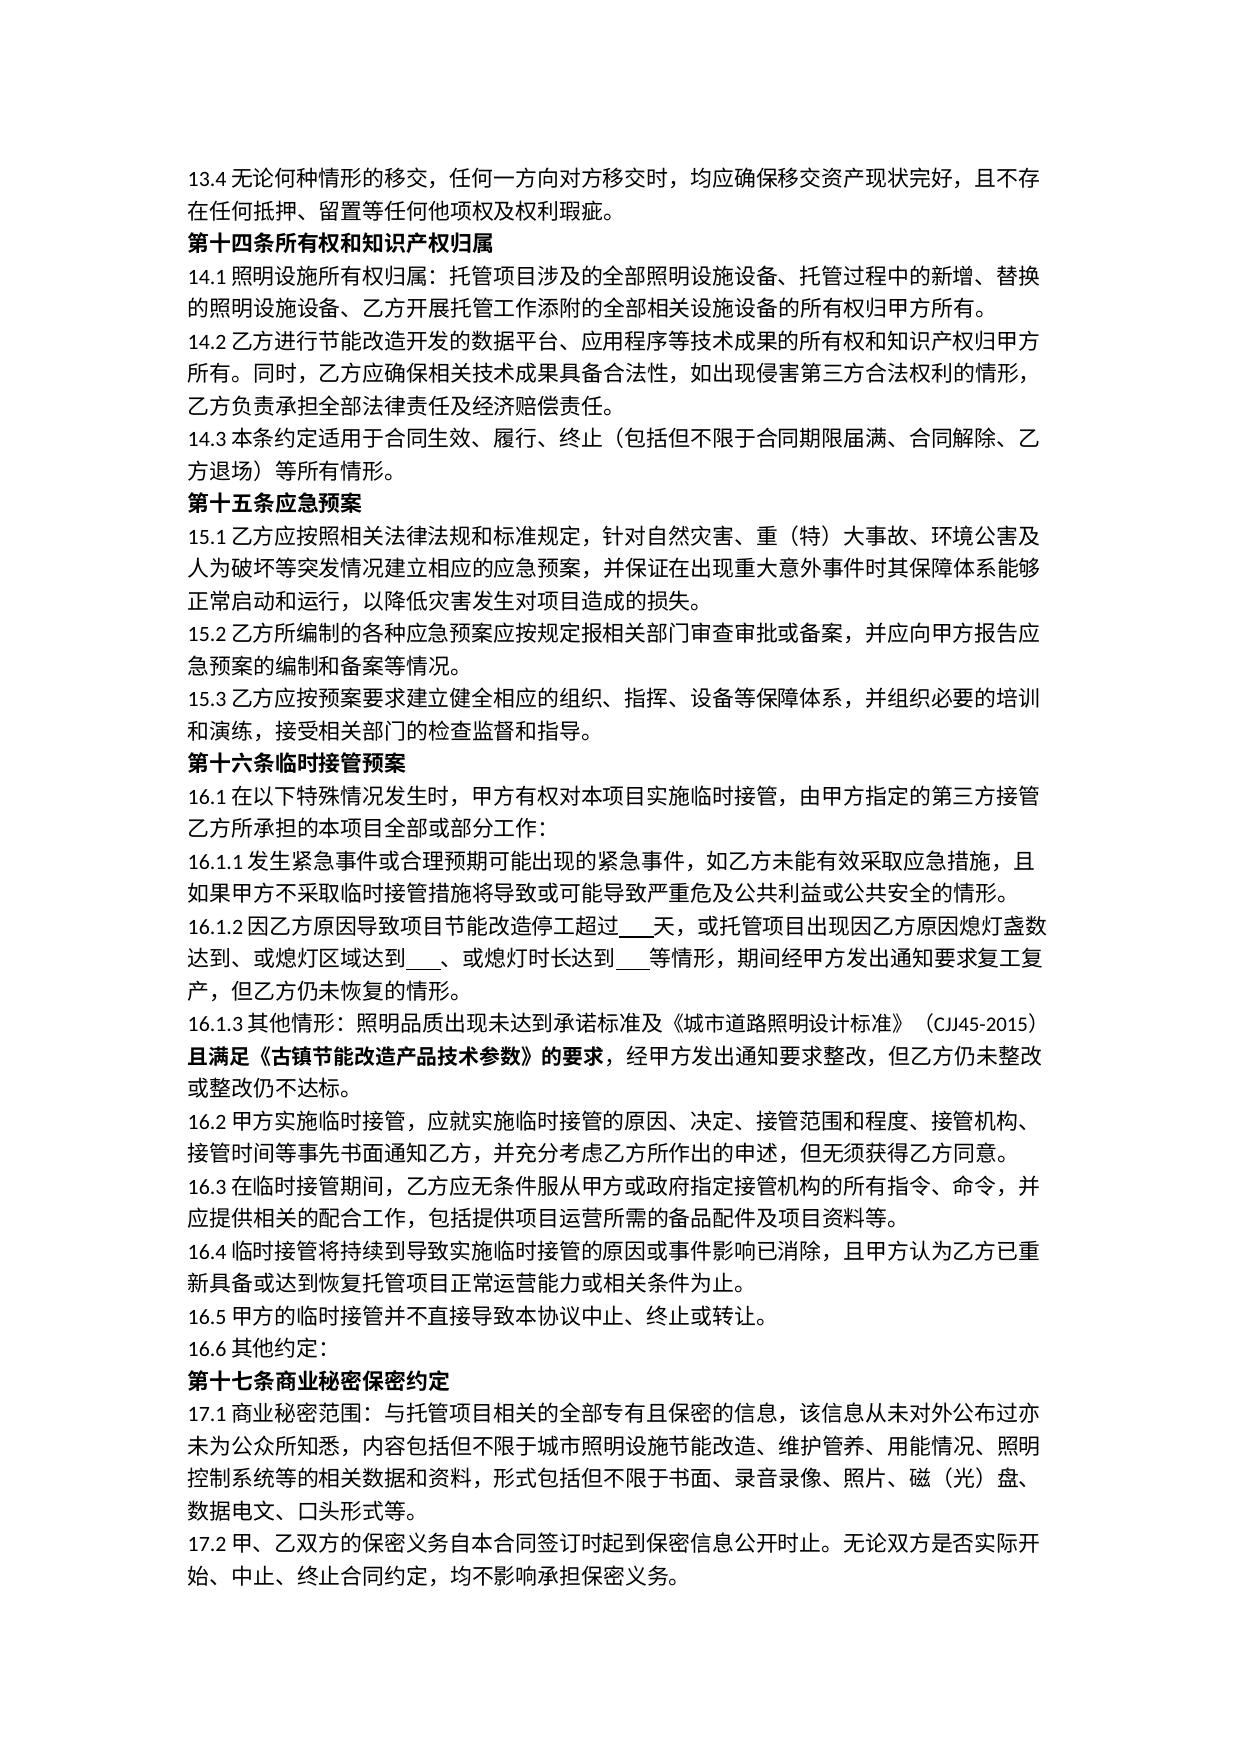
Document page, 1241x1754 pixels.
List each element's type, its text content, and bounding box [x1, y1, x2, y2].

text 16.1.2因乙方原因导致项目节能改造停工超过 天，或托管项目出现因乙方原因熄灯盏数达到、或熄灯区域达到 、或熄灯时长达到 等情形，期间经甲方发出通知要求复工复产，但乙方仍未恢复的情形。 [187, 909, 1053, 1007]
text 16.1在以下特殊情况发生时，甲方有权对本项目实施临时接管，由甲方指定的第三方接管乙方所承担的本项目全部或部分工作： [187, 779, 1053, 844]
text 第十六条临时接管预案 [187, 747, 1053, 779]
text 16.6其他约定： [187, 1332, 1053, 1364]
text 第十四条所有权和知识产权归属 [187, 227, 1053, 259]
text 16.3在临时接管期间，乙方应无条件服从甲方或政府指定接管机构的所有指令、命令，并应提供相关的配合工作，包括提供项目运营所需的备品配件及项目资料等。 [187, 1169, 1053, 1234]
text 15.2乙方所编制的各种应急预案应按规定报相关部门审查审批或备案，并应向甲方报告应急预案的编制和备案等情况。 [187, 617, 1053, 682]
text 16.1.1发生紧急事件或合理预期可能出现的紧急事件，如乙方未能有效采取应急措施，且如果甲方不采取临时接管措施将导致或可能导致严重危及公共利益或公共安全的情形。 [187, 844, 1053, 909]
text 17.1商业秘密范围：与托管项目相关的全部专有且保密的信息，该信息从未对外公布过亦未为公众所知悉，内容包括但不限于城市照明设施节能改造、维护管养、用能情况、照明控制系统等的相关数据和资料，形式包括但不限于书面、录音录像、照片、磁（光）盘、数据电文、口头形式等。 [187, 1397, 1053, 1527]
text 第十五条应急预案 [187, 487, 1053, 519]
text 15.1乙方应按照相关法律法规和标准规定，针对自然灾害、重（特）大事故、环境公害及人为破坏等突发情况建立相应的应急预案，并保证在出现重大意外事件时其保障体系能够正常启动和运行，以降低灾害发生对项目造成的损失。 [187, 519, 1053, 617]
text 16.4临时接管将持续到导致实施临时接管的原因或事件影响已消除，且甲方认为乙方已重新具备或达到恢复托管项目正常运营能力或相关条件为止。 [187, 1234, 1053, 1299]
text 14.3本条约定适用于合同生效、履行、终止（包括但不限于合同期限届满、合同解除、乙方退场）等所有情形。 [187, 422, 1053, 487]
text 16.5甲方的临时接管并不直接导致本协议中止、终止或转让。 [187, 1299, 1053, 1332]
text 16.2甲方实施临时接管，应就实施临时接管的原因、决定、接管范围和程度、接管机构、接管时间等事先书面通知乙方，并充分考虑乙方所作出的申述，但无须获得乙方同意。 [187, 1104, 1053, 1169]
text 13.4无论何种情形的移交，任何一方向对方移交时，均应确保移交资产现状完好，且不存在任何抵押、留置等任何他项权及权利瑕疵。 [187, 162, 1053, 227]
text 第十七条商业秘密保密约定 [187, 1364, 1053, 1397]
text 16.1.3其他情形：照明品质出现未达到承诺标准及《城市道路照明设计标准》（CJJ45-2015）且满足《古镇节能改造产品技术参数》的要求，经甲方发出通知要求整改，但乙方仍未整改或整改仍不达标。 [187, 1007, 1053, 1104]
text 14.1照明设施所有权归属：托管项目涉及的全部照明设施设备、托管过程中的新增、替换的照明设施设备、乙方开展托管工作添附的全部相关设施设备的所有权归甲方所有。 [187, 259, 1053, 324]
text 17.2甲、乙双方的保密义务自本合同签订时起到保密信息公开时止。无论双方是否实际开始、中止、终止合同约定，均不影响承担保密义务。 [187, 1527, 1053, 1592]
text 15.3乙方应按预案要求建立健全相应的组织、指挥、设备等保障体系，并组织必要的培训和演练，接受相关部门的检查监督和指导。 [187, 682, 1053, 747]
text 14.2乙方进行节能改造开发的数据平台、应用程序等技术成果的所有权和知识产权归甲方所有。同时，乙方应确保相关技术成果具备合法性，如出现侵害第三方合法权利的情形，乙方负责承担全部法律责任及经济赔偿责任。 [187, 324, 1053, 422]
